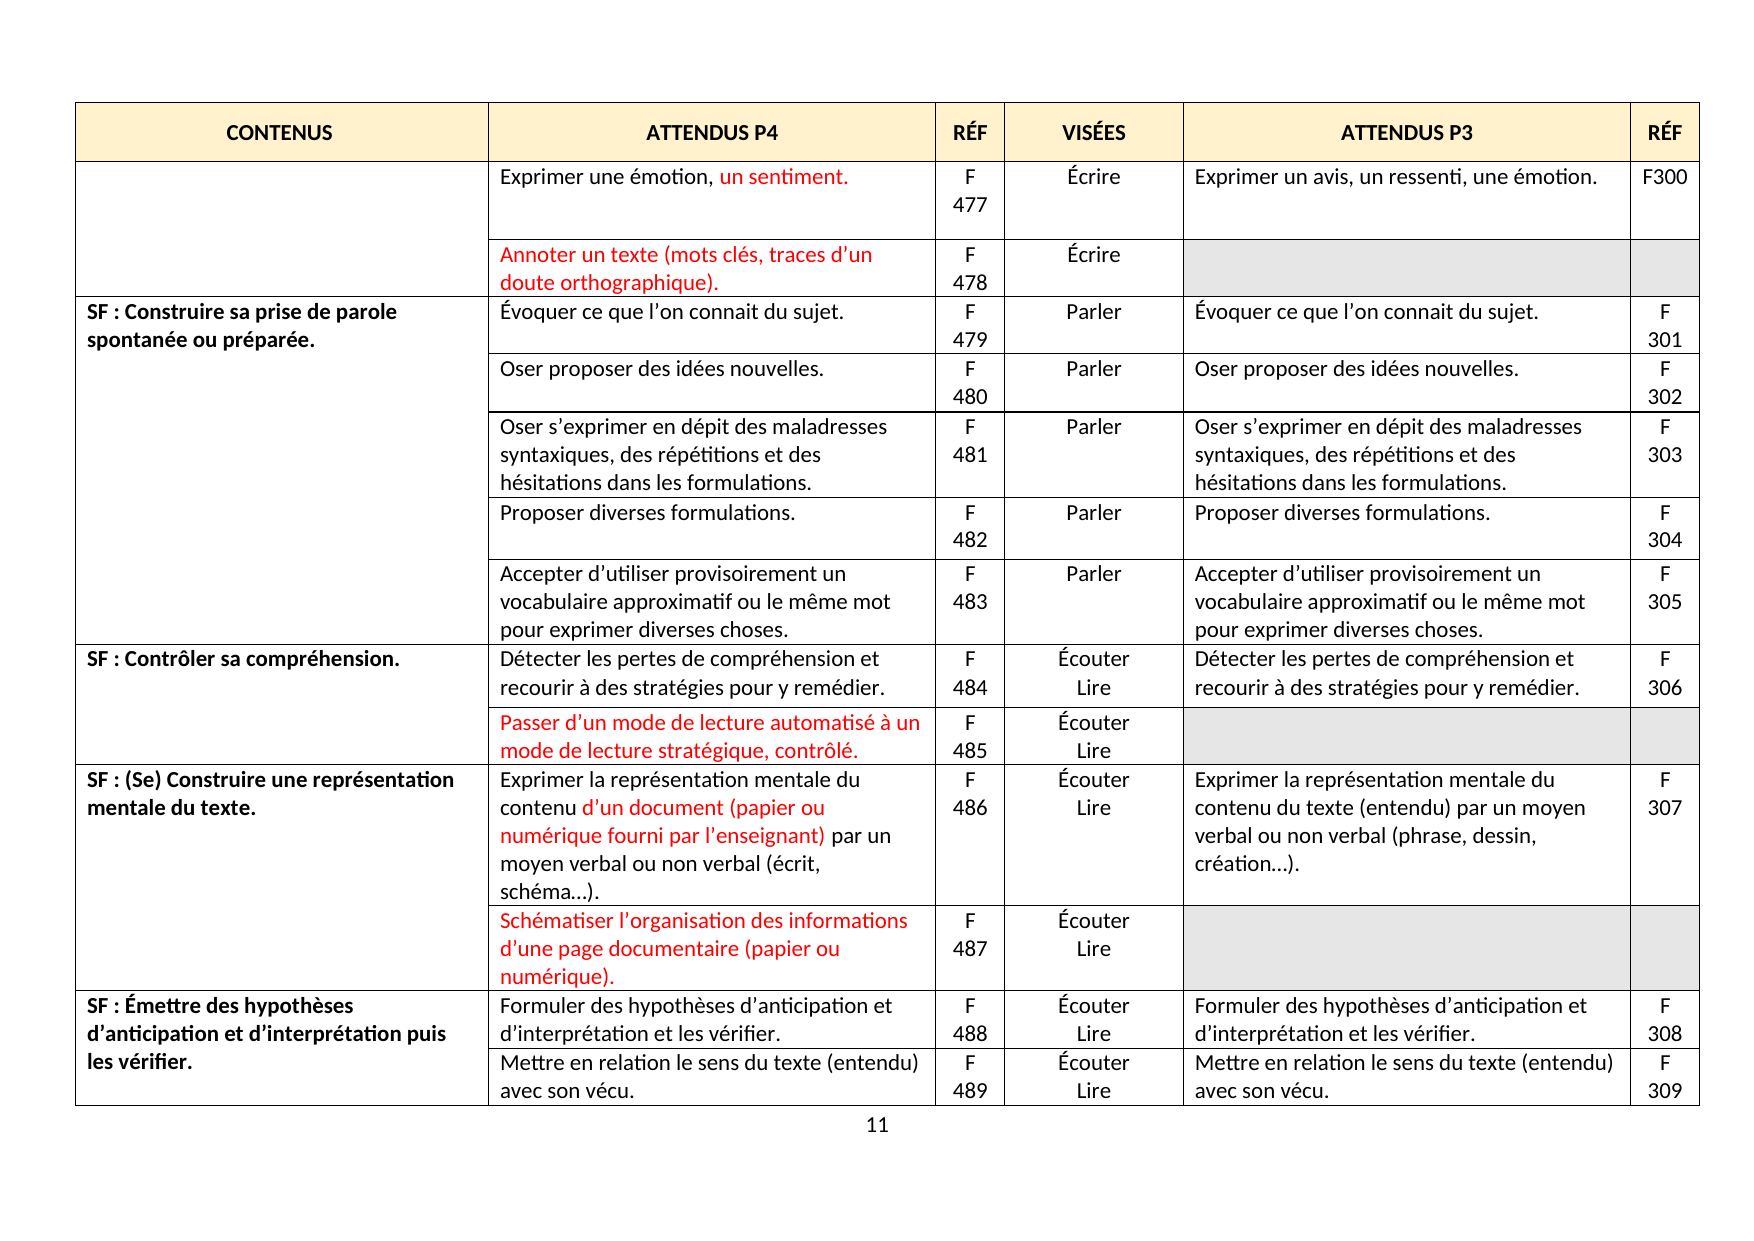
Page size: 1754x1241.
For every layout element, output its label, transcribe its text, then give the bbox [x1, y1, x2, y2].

table_cell Oser proposer des idées nouvelles. [489, 354, 935, 411]
table_cell F 483 [936, 560, 1004, 643]
table_header VISÉES [1005, 103, 1183, 161]
table_cell Parler [1005, 413, 1183, 497]
table_cell Parler [1005, 354, 1183, 411]
table_cell Écrire [1005, 162, 1183, 239]
table_cell Proposer diverses formulations. [1184, 498, 1630, 558]
table_cell F 486 [936, 765, 1004, 905]
table_cell F 489 [936, 1049, 1004, 1104]
table_cell SF : Construire sa prise de parole spontanée ou préparée. [76, 297, 488, 643]
table_cell Accepter d’utiliser provisoirement un vocabulaire approximatif ou le même mot pour exprimer diverses choses. [489, 560, 935, 643]
table_header ATTENDUS P3 [1184, 103, 1630, 161]
table_cell Parler [1005, 560, 1183, 643]
table_cell Formuler des hypothèses d’anticipation et d’interprétation et les vérifier. [489, 991, 935, 1047]
table_cell F 306 [1631, 645, 1699, 707]
table_cell Détecter les pertes de compréhension et recourir à des stratégies pour y remédier. [489, 645, 935, 707]
table_cell F 307 [1631, 765, 1699, 905]
table_cell F 479 [936, 297, 1004, 353]
table_cell Mettre en relation le sens du texte (entendu) avec son vécu. [489, 1049, 935, 1104]
table_cell Exprimer un avis, un ressenti, une émotion. [1184, 162, 1630, 239]
table_cell Accepter d’utiliser provisoirement un vocabulaire approximatif ou le même mot pour exprimer diverses choses. [1184, 560, 1630, 643]
table_cell Annoter un texte (mots clés, traces d’un doute orthographique). [489, 240, 935, 296]
table_cell [1184, 906, 1630, 990]
table_cell F 309 [1631, 1049, 1699, 1104]
table_cell SF : (Se) Construire une représentation mentale du texte. [76, 765, 488, 990]
table_cell F 488 [936, 991, 1004, 1047]
table_cell F 484 [936, 645, 1004, 707]
table_cell F 301 [1631, 297, 1699, 353]
table_cell Exprimer la représentation mentale du contenu du texte (entendu) par un moyen verbal ou non verbal (phrase, dessin, création…). [1184, 765, 1630, 905]
table_cell [1184, 240, 1630, 296]
table_cell F 308 [1631, 991, 1699, 1047]
table_cell Oser proposer des idées nouvelles. [1184, 354, 1630, 411]
table_header RÉF [936, 103, 1004, 161]
table_cell Écouter Lire [1005, 645, 1183, 707]
table_cell F 478 [936, 240, 1004, 296]
table_cell [1631, 708, 1699, 764]
table_cell Écouter Lire [1005, 708, 1183, 764]
table_cell F 487 [936, 906, 1004, 990]
table_cell Évoquer ce que l’on connait du sujet. [1184, 297, 1630, 353]
table_cell Proposer diverses formulations. [489, 498, 935, 558]
table_cell [1184, 708, 1630, 764]
table_cell F 304 [1631, 498, 1699, 558]
table_cell SF : Contrôler sa compréhension. [76, 645, 488, 764]
table_cell Formuler des hypothèses d’anticipation et d’interprétation et les vérifier. [1184, 991, 1630, 1047]
table_cell F 481 [936, 413, 1004, 497]
table_cell SF : Émettre des hypothèses d’anticipation et d’interprétation puis les vérifier. [76, 991, 488, 1104]
table_cell Schématiser l’organisation des informations d’une page documentaire (papier ou numérique). [489, 906, 935, 990]
table_cell Oser s’exprimer en dépit des maladresses syntaxiques, des répétitions et des hésitations dans les formulations. [1184, 413, 1630, 497]
table_cell F 305 [1631, 560, 1699, 643]
table_cell Exprimer une émotion, un sentiment. [489, 162, 935, 239]
table_cell Évoquer ce que l’on connait du sujet. [489, 297, 935, 353]
table_cell Parler [1005, 297, 1183, 353]
table_cell F 302 [1631, 354, 1699, 411]
table_cell F 303 [1631, 413, 1699, 497]
table_cell Écouter Lire [1005, 906, 1183, 990]
table_cell F 485 [936, 708, 1004, 764]
table_cell Parler [1005, 498, 1183, 558]
table_cell F300 [1631, 162, 1699, 239]
table_cell Écouter Lire [1005, 1049, 1183, 1104]
table_cell F 477 [936, 162, 1004, 239]
table_cell Écrire [1005, 240, 1183, 296]
table_cell Passer d’un mode de lecture automatisé à un mode de lecture stratégique, contrôlé. [489, 708, 935, 764]
table_header CONTENUS [76, 103, 488, 161]
table_cell Mettre en relation le sens du texte (entendu) avec son vécu. [1184, 1049, 1630, 1104]
table_cell F 480 [936, 354, 1004, 411]
table_cell Écouter Lire [1005, 991, 1183, 1047]
table_cell Détecter les pertes de compréhension et recourir à des stratégies pour y remédier. [1184, 645, 1630, 707]
table_header RÉF [1631, 103, 1699, 161]
table_cell Oser s’exprimer en dépit des maladresses syntaxiques, des répétitions et des hésitations dans les formulations. [489, 413, 935, 497]
table_cell F 482 [936, 498, 1004, 558]
table_cell Écouter Lire [1005, 765, 1183, 905]
table_cell [1631, 240, 1699, 296]
table_header ATTENDUS P4 [489, 103, 935, 161]
table_cell Exprimer la représentation mentale du contenu d’un document (papier ou numérique fourni par l’enseignant) par un moyen verbal ou non verbal (écrit, schéma…). [489, 765, 935, 905]
table_cell [1631, 906, 1699, 990]
